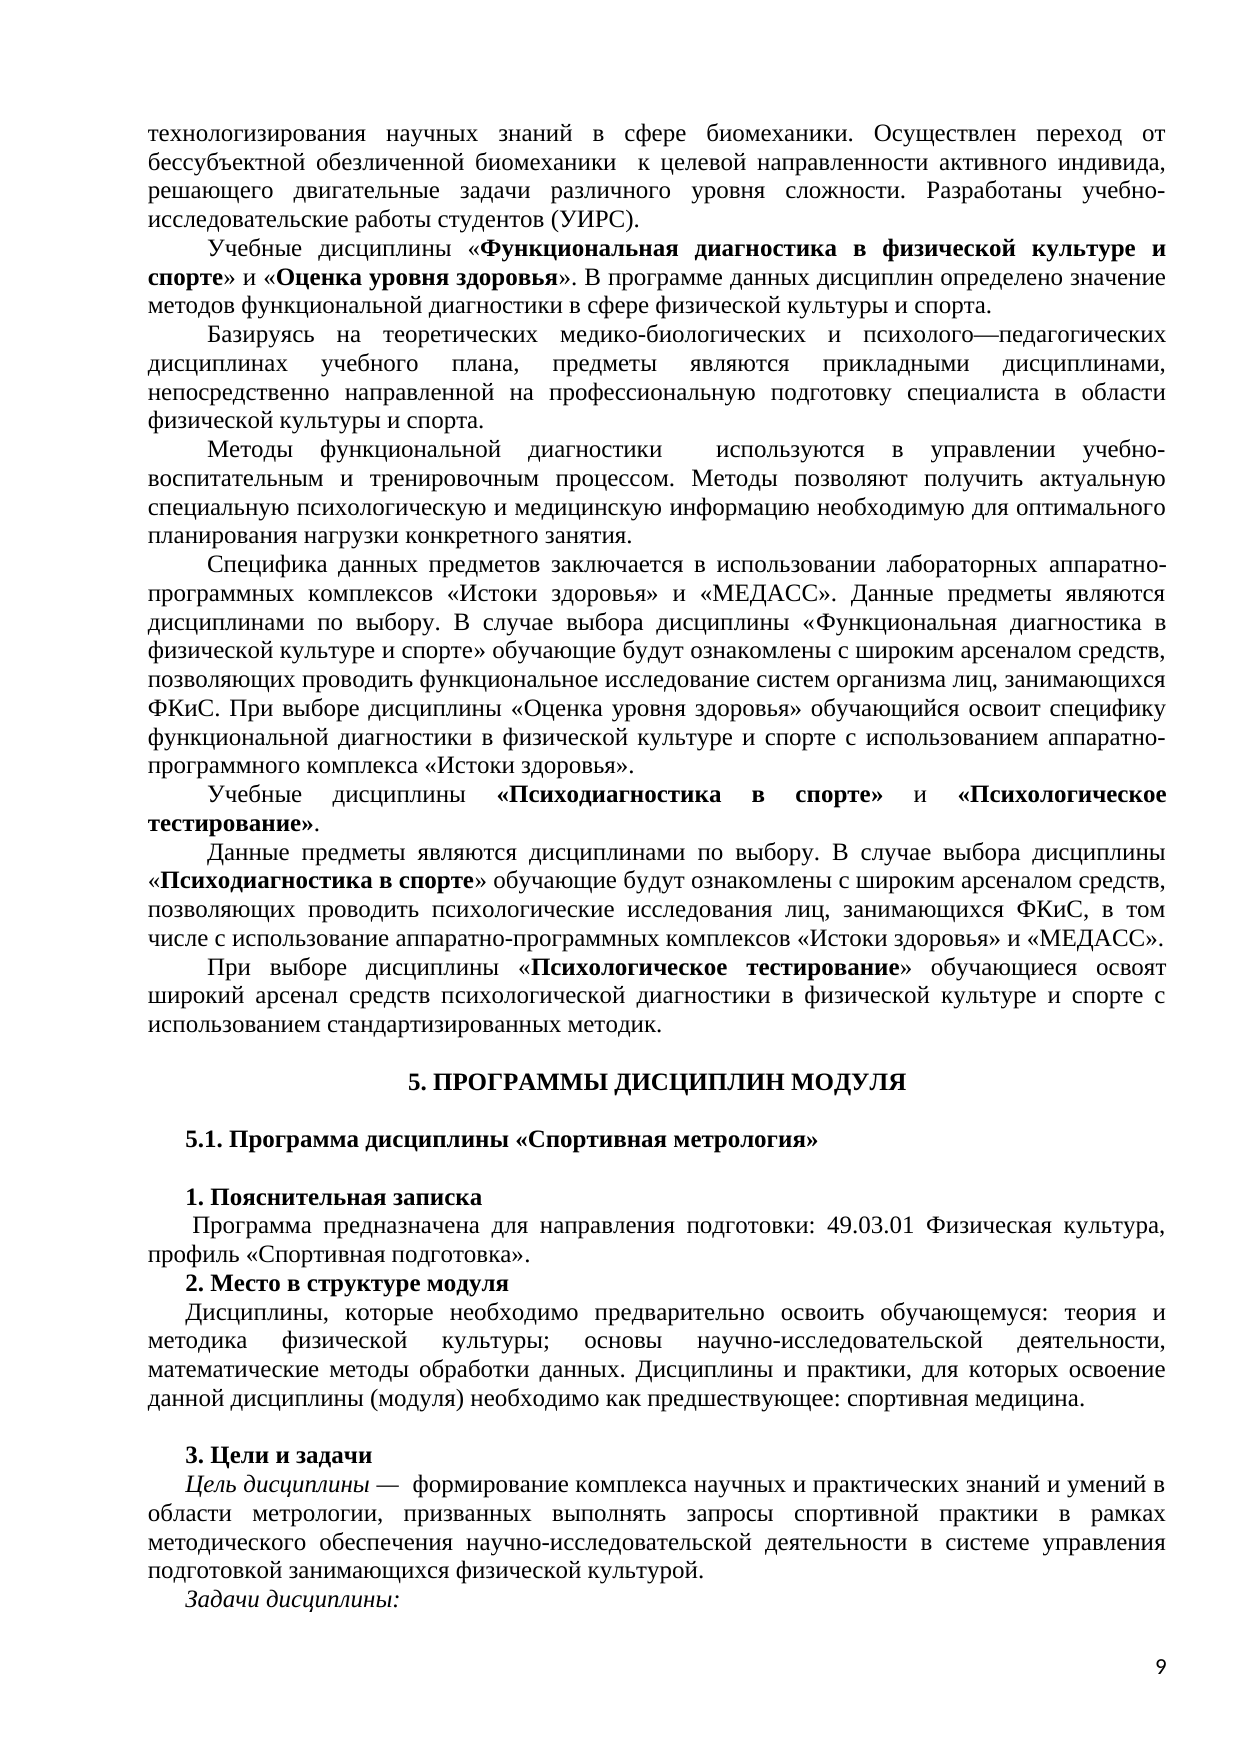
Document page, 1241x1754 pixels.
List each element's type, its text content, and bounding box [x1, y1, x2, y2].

text 5. ПРОГРАММЫ ДИСЦИПЛИН МОДУЛЯ [148, 1067, 1167, 1096]
text Специфика данных предметов заключается в использовании лабораторных аппаратно-программных комплексов «Истоки здоровья» и «МЕДАСС». Данные предметы являются дисциплинами по выбору. В случае выбора дисциплины «Функциональная диагностика в физической культуре и спорте» обучающие будут ознакомлены с широким арсеналом средств, позволяющих проводить функциональное исследование систем организма лиц, занимающихся ФКиС. При выборе дисциплины «Оценка уровня здоровья» обучающийся освоит специфику функциональной диагностики в физической культуре и спорте с использованием аппаратно-программного комплекса «Истоки здоровья». [148, 549, 1167, 779]
text 5.1. Программа дисциплины «Спортивная метрология» [148, 1124, 1167, 1153]
text Учебные дисциплины «Функциональная диагностика в физической культуре и спорте» и «Оценка уровня здоровья». В программе данных дисциплин определено значение методов функциональной диагностики в сфере физической культуры и спорта. [148, 233, 1167, 319]
text 2. Место в структуре модуля [148, 1268, 1167, 1297]
text 3. Цели и задачи [148, 1441, 1167, 1469]
text Данные предметы являются дисциплинами по выбору. В случае выбора дисциплины «Психодиагностика в спорте» обучающие будут ознакомлены с широким арсеналом средств, позволяющих проводить психологические исследования лиц, занимающихся ФКиС, в том числе с использование аппаратно-программных комплексов «Истоки здоровья» и «МЕДАСС». [148, 837, 1167, 952]
text 1. Пояснительная записка [148, 1182, 1167, 1211]
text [148, 118, 1167, 233]
text При выборе дисциплины «Психологическое тестирование» обучающиеся освоят широкий арсенал средств психологической диагностики в физической культуре и спорте с использованием стандартизированных методик. [148, 952, 1167, 1038]
text Базируясь на теоретических медико-биологических и психолого—педагогических дисциплинах учебного плана, предметы являются прикладными дисциплинами, непосредственно направленной на профессиональную подготовку специалиста в области физической культуры и спорта. [148, 319, 1167, 434]
text Дисциплины, которые необходимо предварительно освоить обучающемуся: теория и методика физической культуры; основы научно-исследовательской деятельности, математические методы обработки данных. Дисциплины и практики, для которых освоение данной дисциплины (модуля) необходимо как предшествующее: спортивная медицина. [148, 1297, 1167, 1412]
text Методы функциональной диагностики используются в управлении учебно-воспитательным и тренировочным процессом. Методы позволяют получить актуальную специальную психологическую и медицинскую информацию необходимую для оптимального планирования нагрузки конкретного занятия. [148, 434, 1167, 549]
text Задачи дисциплины: [148, 1584, 1167, 1613]
text Программа предназначена для направления подготовки: 49.03.01 Физическая культура, профиль «Спортивная подготовка». [148, 1211, 1167, 1268]
text Цель дисциплины — формирование комплекса научных и практических знаний и умений в области метрологии, призванных выполнять запросы спортивной практики в рамках методического обеспечения научно-исследовательской деятельности в системе управления подготовкой занимающихся физической культурой. [148, 1469, 1167, 1584]
text Учебные дисциплины «Психодиагностика в спорте» и «Психологическое тестирование». [148, 779, 1167, 837]
